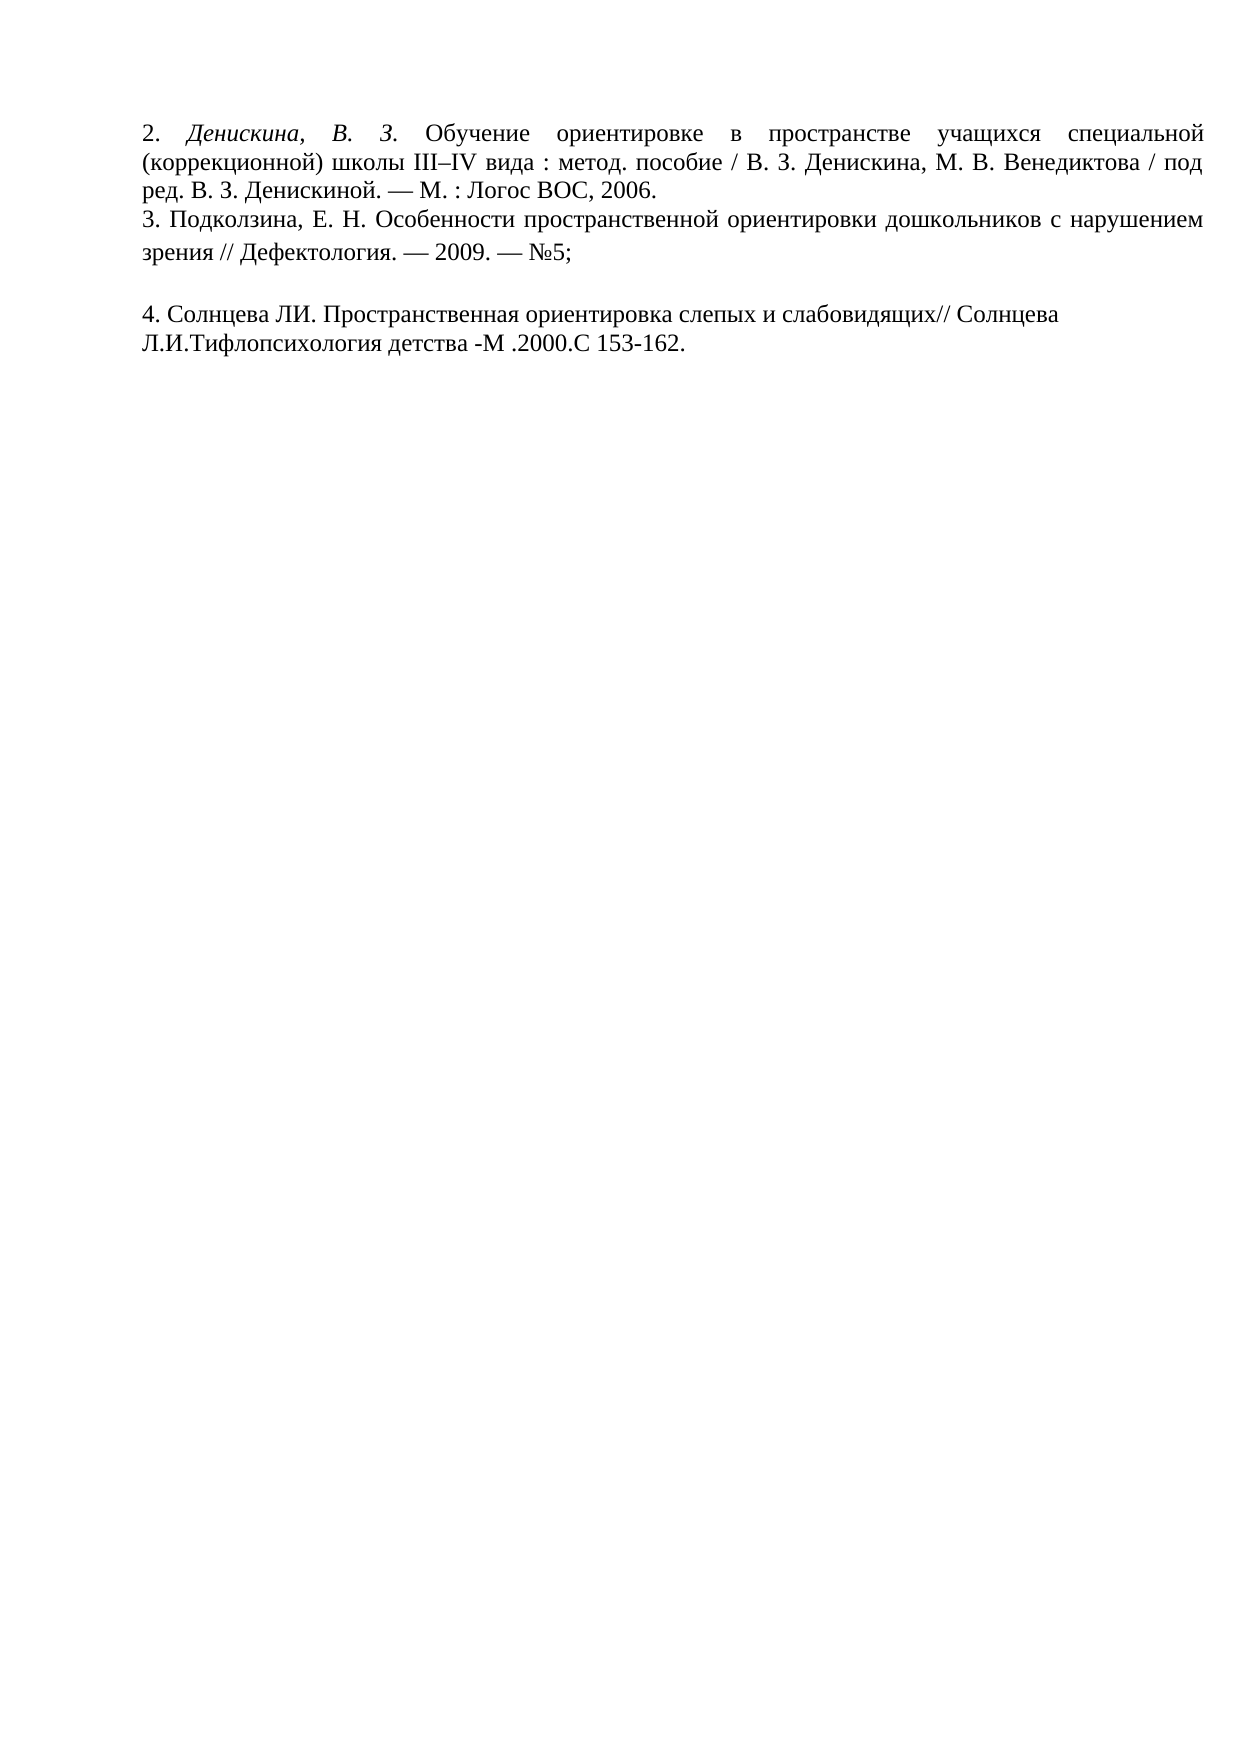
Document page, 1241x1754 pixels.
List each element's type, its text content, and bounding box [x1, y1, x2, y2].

text 3. Подколзина, Е. Н. Особенности пространственной ориентировки дошкольников с нарушением зрения // Дефектология. — 2009. — №5; [142, 204, 1205, 266]
text 4. Солнцева ЛИ. Пространственная ориентировка слепых и слабовидящих// Солнцева Л.И.Тифлопсихология детства -М .2000.С 153-162. [142, 299, 1205, 357]
text 2. Денискина, В. З. Обучение ориентировке в пространстве учащихся специальной (коррекционной) школы III–IV вида : метод. пособие / В. З. Денискина, М. В. Венедиктова / под ред. В. З. Денискиной. — М. : Логос ВОС, 2006. [142, 118, 1205, 204]
